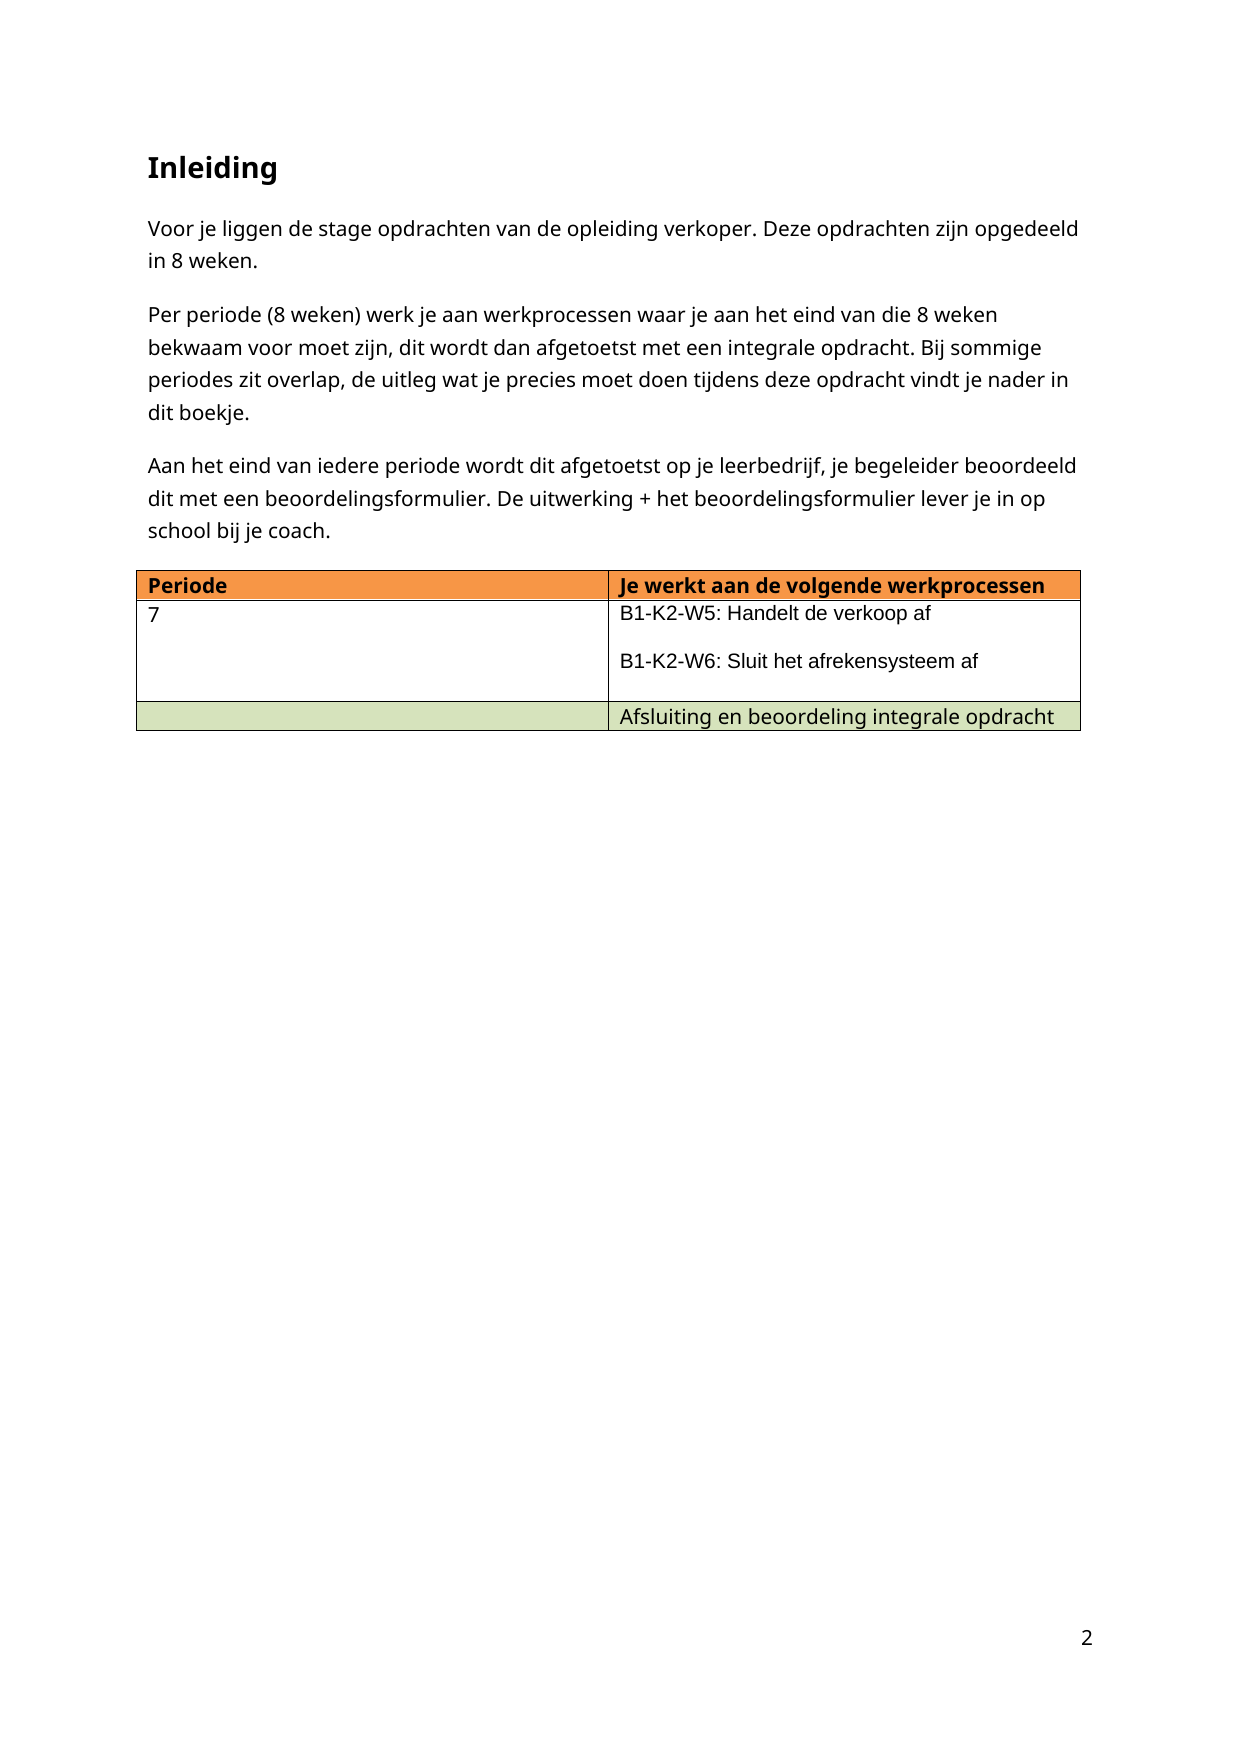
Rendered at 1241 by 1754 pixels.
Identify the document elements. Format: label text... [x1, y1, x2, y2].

table_header Je werkt aan de volgende werkprocessen [609, 571, 1080, 599]
table_cell Afsluiting en beoordeling integrale opdracht [609, 702, 1080, 730]
text Voor je liggen de stage opdrachten van de opleiding verkoper. Deze opdrachten zijn opgedeeld in 8 weken. [148, 214, 1093, 275]
table_header Periode [137, 571, 608, 599]
text Inleiding [148, 148, 1093, 187]
text Per periode (8 weken) werk je aan werkprocessen waar je aan het eind van die 8 weken bekwaam voor moet zijn, dit wordt dan afgetoetst met een integrale opdracht. Bij sommige periodes zit overlap, de uitleg wat je precies moet doen tijdens deze opdracht vindt je nader in dit boekje. [148, 300, 1093, 426]
table_cell 7 [137, 601, 608, 701]
table_cell B1-K2-W5: Handelt de verkoop af B1-K2-W6: Sluit het afrekensysteem af [609, 601, 1080, 701]
text Aan het eind van iedere periode wordt dit afgetoetst op je leerbedrijf, je begeleider beoordeeld dit met een beoordelingsformulier. De uitwerking + het beoordelingsformulier lever je in op school bij je coach. [148, 451, 1093, 545]
table_cell [137, 702, 608, 730]
